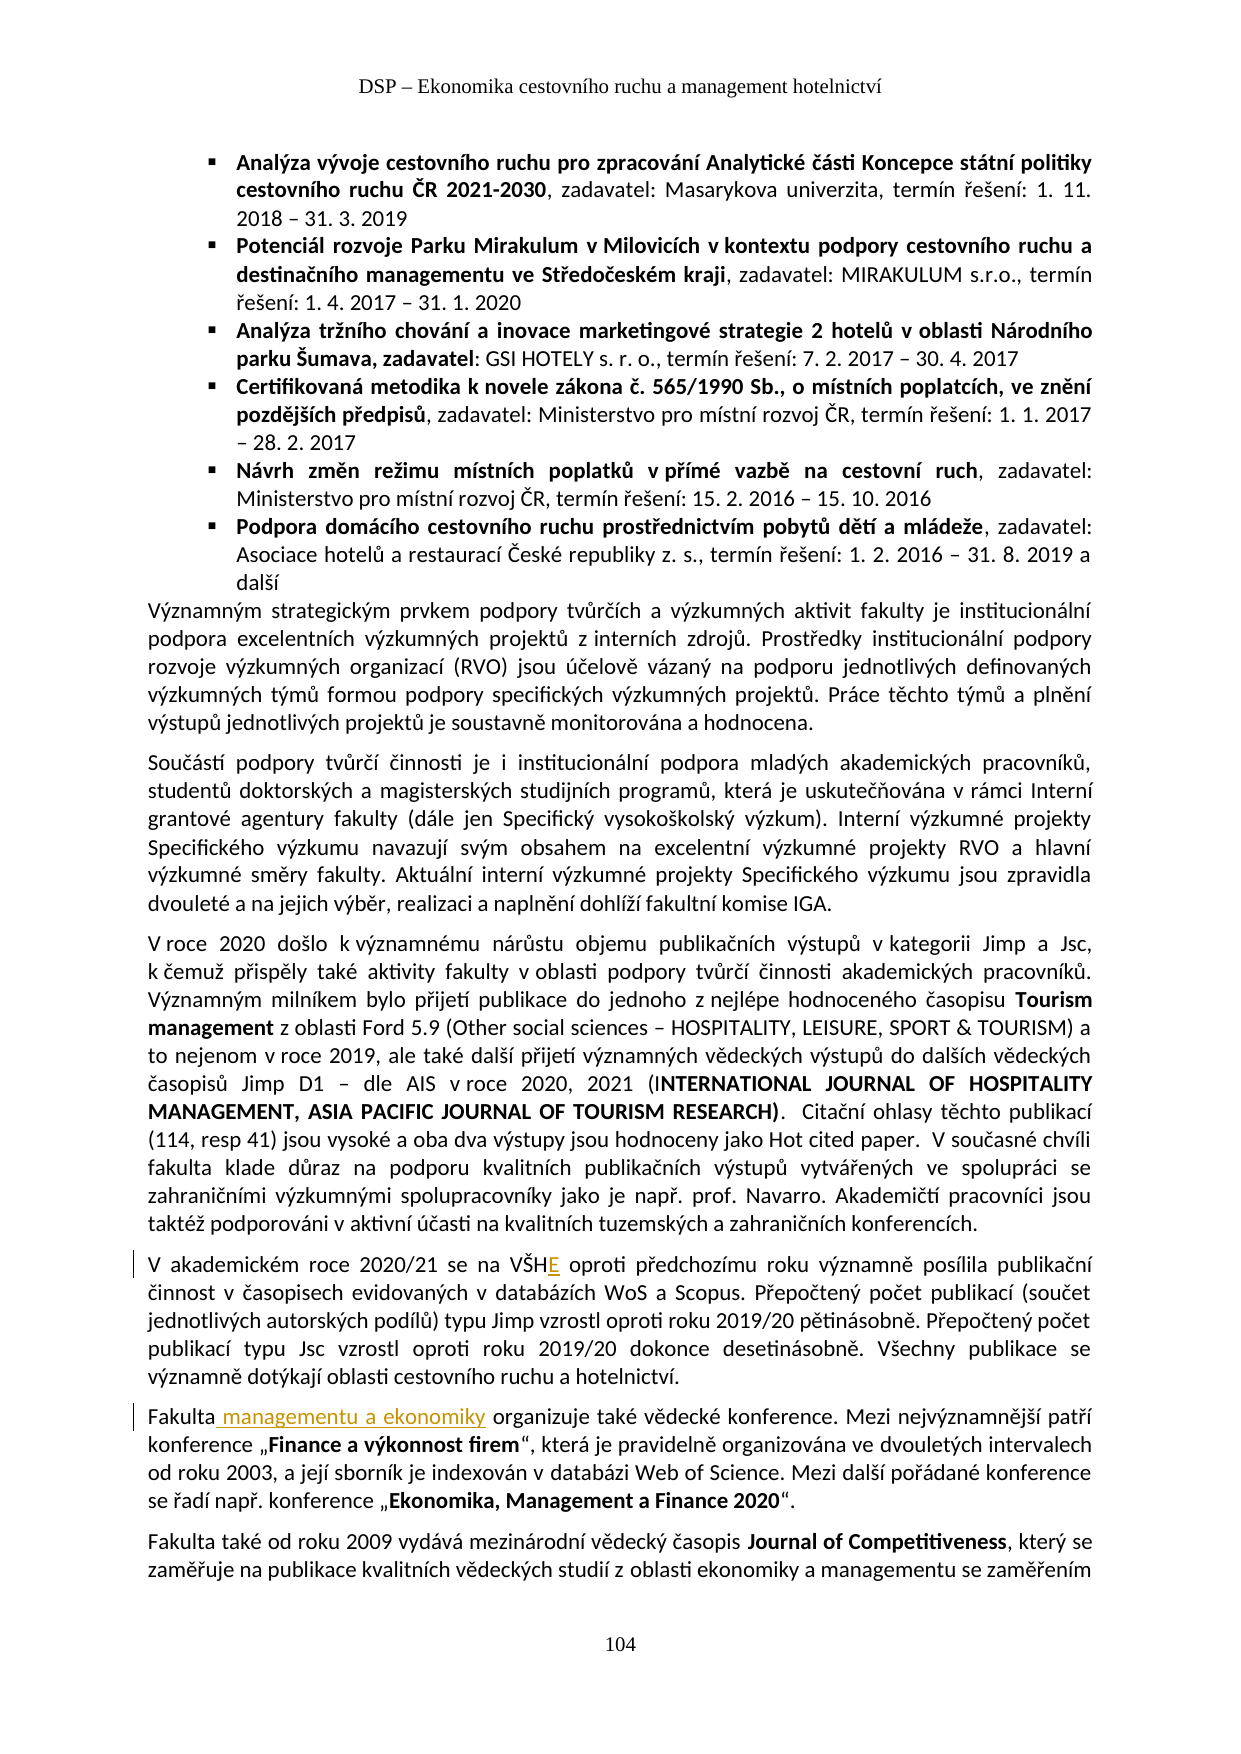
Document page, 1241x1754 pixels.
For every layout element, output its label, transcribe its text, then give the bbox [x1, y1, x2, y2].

list Podpora domácího cestovního ruchu prostřednictvím pobytů dětí a mládeže, zadavatel: Asociace hotelů a restaurací České republiky z. s., termín řešení: 1. 2. 2016 – 31. 8. 2019 a další [207, 512, 1093, 596]
list Analýza tržního chování a inovace marketingové strategie 2 hotelů v oblasti Národního parku Šumava, zadavatel: GSI HOTELY s. r. o., termín řešení: 7. 2. 2017 – 30. 4. 2017 [207, 316, 1093, 372]
list Potenciál rozvoje Parku Mirakulum v Milovicích v kontextu podpory cestovního ruchu a destinačního managementu ve Středočeském kraji, zadavatel: MIRAKULUM s.r.o., termín řešení: 1. 4. 2017 – 31. 1. 2020 [207, 232, 1093, 316]
list Certifikovaná metodika k novele zákona č. 565/1990 Sb., o místních poplatcích, ve znění pozdějších předpisů, zadavatel: Ministerstvo pro místní rozvoj ČR, termín řešení: 1. 1. 2017 – 28. 2. 2017 [207, 372, 1093, 456]
list Návrh změn režimu místních poplatků v přímé vazbě na cestovní ruch, zadavatel: Ministerstvo pro místní rozvoj ČR, termín řešení: 15. 2. 2016 – 15. 10. 2016 [207, 456, 1093, 512]
text V roce 2020 došlo k významnému nárůstu objemu publikačních výstupů v kategorii Jimp a Jsc, k čemuž přispěly také aktivity fakulty v oblasti podpory tvůrčí činnosti akademických pracovníků. Významným milníkem bylo přijetí publikace do jednoho z nejlépe hodnoceného časopisu Tourism management z oblasti Ford 5.9 (Other social sciences – HOSPITALITY, LEISURE, SPORT & TOURISM) a to nejenom v roce 2019, ale také další přijetí významných vědeckých výstupů do dalších vědeckých časopisů Jimp D1 – dle AIS v roce 2020, 2021 (INTERNATIONAL JOURNAL OF HOSPITALITY MANAGEMENT, ASIA PACIFIC JOURNAL OF TOURISM RESEARCH). Citační ohlasy těchto publikací (114, resp 41) jsou vysoké a oba dva výstupy jsou hodnoceny jako Hot cited paper. V současné chvíli fakulta klade důraz na podporu kvalitních publikačních výstupů vytvářených ve spolupráci se zahraničními výzkumnými spolupracovníky jako je např. prof. Navarro. Akademičtí pracovníci jsou taktéž podporováni v aktivní účasti na kvalitních tuzemských a zahraničních konferencích. [148, 929, 1093, 1237]
text Součástí podpory tvůrčí činnosti je i institucionální podpora mladých akademických pracovníků, studentů doktorských a magisterských studijních programů, která je uskutečňována v rámci Interní grantové agentury fakulty (dále jen Specifický vysokoškolský výzkum). Interní výzkumné projekty Specifického výzkumu navazují svým obsahem na excelentní výzkumné projekty RVO a hlavní výzkumné směry fakulty. Aktuální interní výzkumné projekty Specifického výzkumu jsou zpravidla dvouleté a na jejich výběr, realizaci a naplnění dohlíží fakultní komise IGA. [148, 748, 1093, 917]
text V akademickém roce 2020/21 se na VŠH oproti předchozímu roku významně posílila publikační činnost v časopisech evidovaných v databázích WoS a Scopus. Přepočtený počet publikací (součet jednotlivých autorských podílů) typu Jimp vzrostl oproti roku 2019/20 pětinásobně. Přepočtený počet publikací typu Jsc vzrostl oproti roku 2019/20 dokonce desetinásobně. Všechny publikace se významně dotýkají oblasti cestovního ruchu a hotelnictví. [148, 1250, 1093, 1390]
text Významným strategickým prvkem podpory tvůrčích a výzkumných aktivit fakulty je institucionální podpora excelentních výzkumných projektů z interních zdrojů. Prostředky institucionální podpory rozvoje výzkumných organizací (RVO) jsou účelově vázaný na podporu jednotlivých definovaných výzkumných týmů formou podpory specifických výzkumných projektů. Práce těchto týmů a plnění výstupů jednotlivých projektů je soustavně monitorována a hodnocena. [148, 596, 1093, 736]
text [148, 1527, 1093, 1583]
text Fakulta organizuje také vědecké konference. Mezi nejvýznamnější patří konference „Finance a výkonnost firem“, která je pravidelně organizována ve dvouletých intervalech od roku 2003, a její sborník je indexován v databázi Web of Science. Mezi další pořádané konference se řadí např. konference „Ekonomika, Management a Finance 2020“. [148, 1402, 1093, 1514]
list Analýza vývoje cestovního ruchu pro zpracování Analytické části Koncepce státní politiky cestovního ruchu ČR 2021-2030, zadavatel: Masarykova univerzita, termín řešení: 1. 11. 2018 – 31. 3. 2019 [207, 148, 1093, 232]
